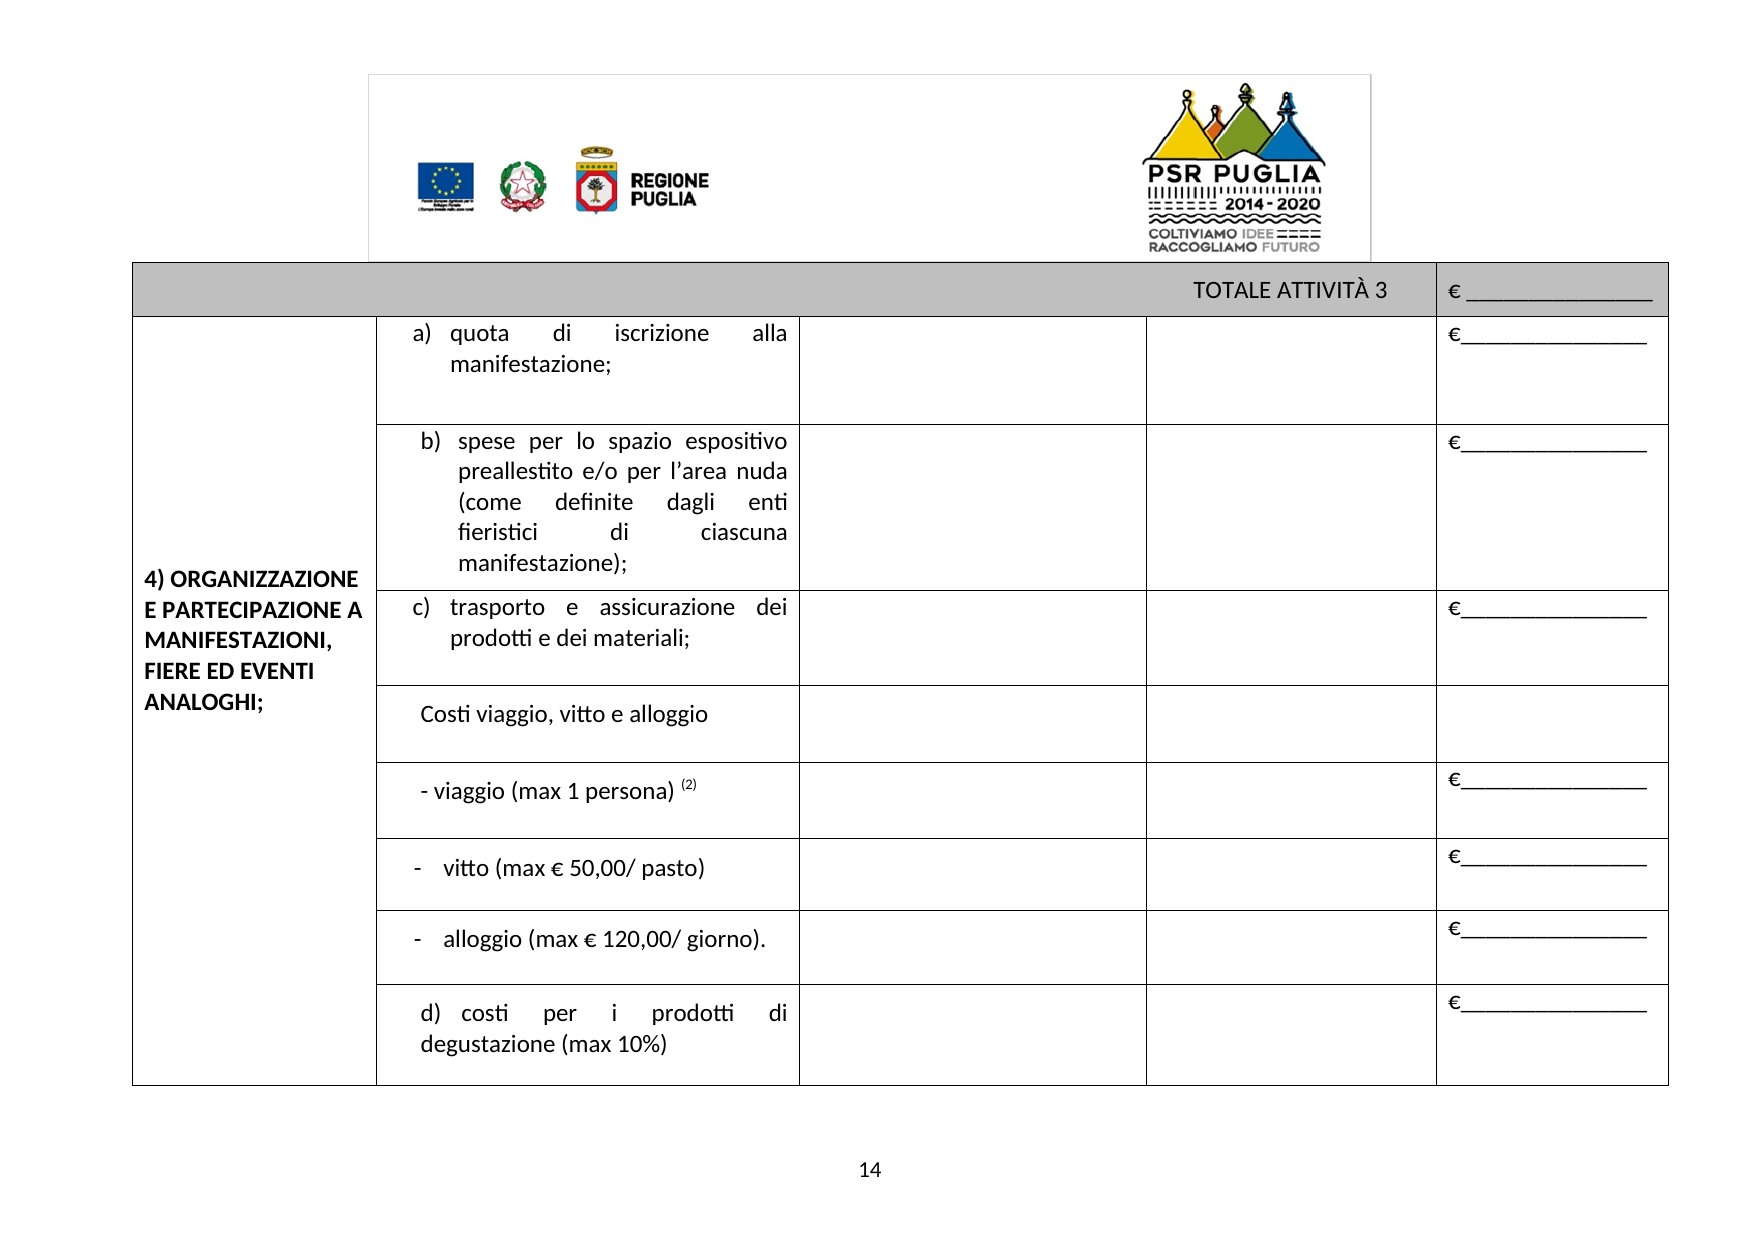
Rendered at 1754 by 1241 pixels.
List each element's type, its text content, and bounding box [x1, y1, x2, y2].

table_cell [800, 839, 1146, 910]
table_cell [800, 686, 1146, 762]
table_cell [800, 763, 1146, 838]
table_cell trasporto e assicurazione dei prodotti e dei materiali; [377, 591, 799, 685]
table_cell TOTALE ATTIVITÀ 3 [133, 263, 1436, 316]
table_cell [800, 425, 1146, 590]
table_cell € _______________ [1437, 263, 1668, 316]
table_cell [1147, 985, 1436, 1084]
picture [369, 75, 1371, 261]
table_cell spese per lo spazio espositivo preallestito e/o per l’area nuda (come definite dagli enti fieristici di ciascuna manifestazione); [377, 425, 799, 590]
table_cell 4) ORGANIZZAZIONE E PARTECIPAZIONE A MANIFESTAZIONI, FIERE ED EVENTI ANALOGHI; [133, 317, 376, 1084]
table_cell €_______________ [1437, 911, 1668, 984]
table_cell [800, 591, 1146, 685]
table_cell [1147, 591, 1436, 685]
table_cell [1437, 686, 1668, 762]
table_cell €_______________ [1437, 985, 1668, 1084]
table_cell quota di iscrizione alla manifestazione; [377, 317, 799, 424]
table_cell [1147, 686, 1436, 762]
table_cell [800, 985, 1146, 1084]
table_cell Costi viaggio, vitto e alloggio [377, 686, 799, 762]
table_cell €_______________ [1437, 425, 1668, 590]
table_cell alloggio (max € 120,00/ giorno). [377, 911, 799, 984]
table_cell [1147, 317, 1436, 424]
table_cell [1147, 839, 1436, 910]
table_cell [1147, 763, 1436, 838]
table_cell €_______________ [1437, 763, 1668, 838]
table_cell €_______________ [1437, 591, 1668, 685]
table_cell €_______________ [1437, 839, 1668, 910]
table_cell vitto (max € 50,00/ pasto) [377, 839, 799, 910]
table_cell d) costi per i prodotti di degustazione (max 10%) [377, 985, 799, 1084]
table_cell [800, 317, 1146, 424]
table_cell - viaggio (max 1 persona) (2) [377, 763, 799, 838]
table_cell [800, 911, 1146, 984]
table_cell €_______________ [1437, 317, 1668, 424]
table_cell [1147, 911, 1436, 984]
table_cell [1147, 425, 1436, 590]
